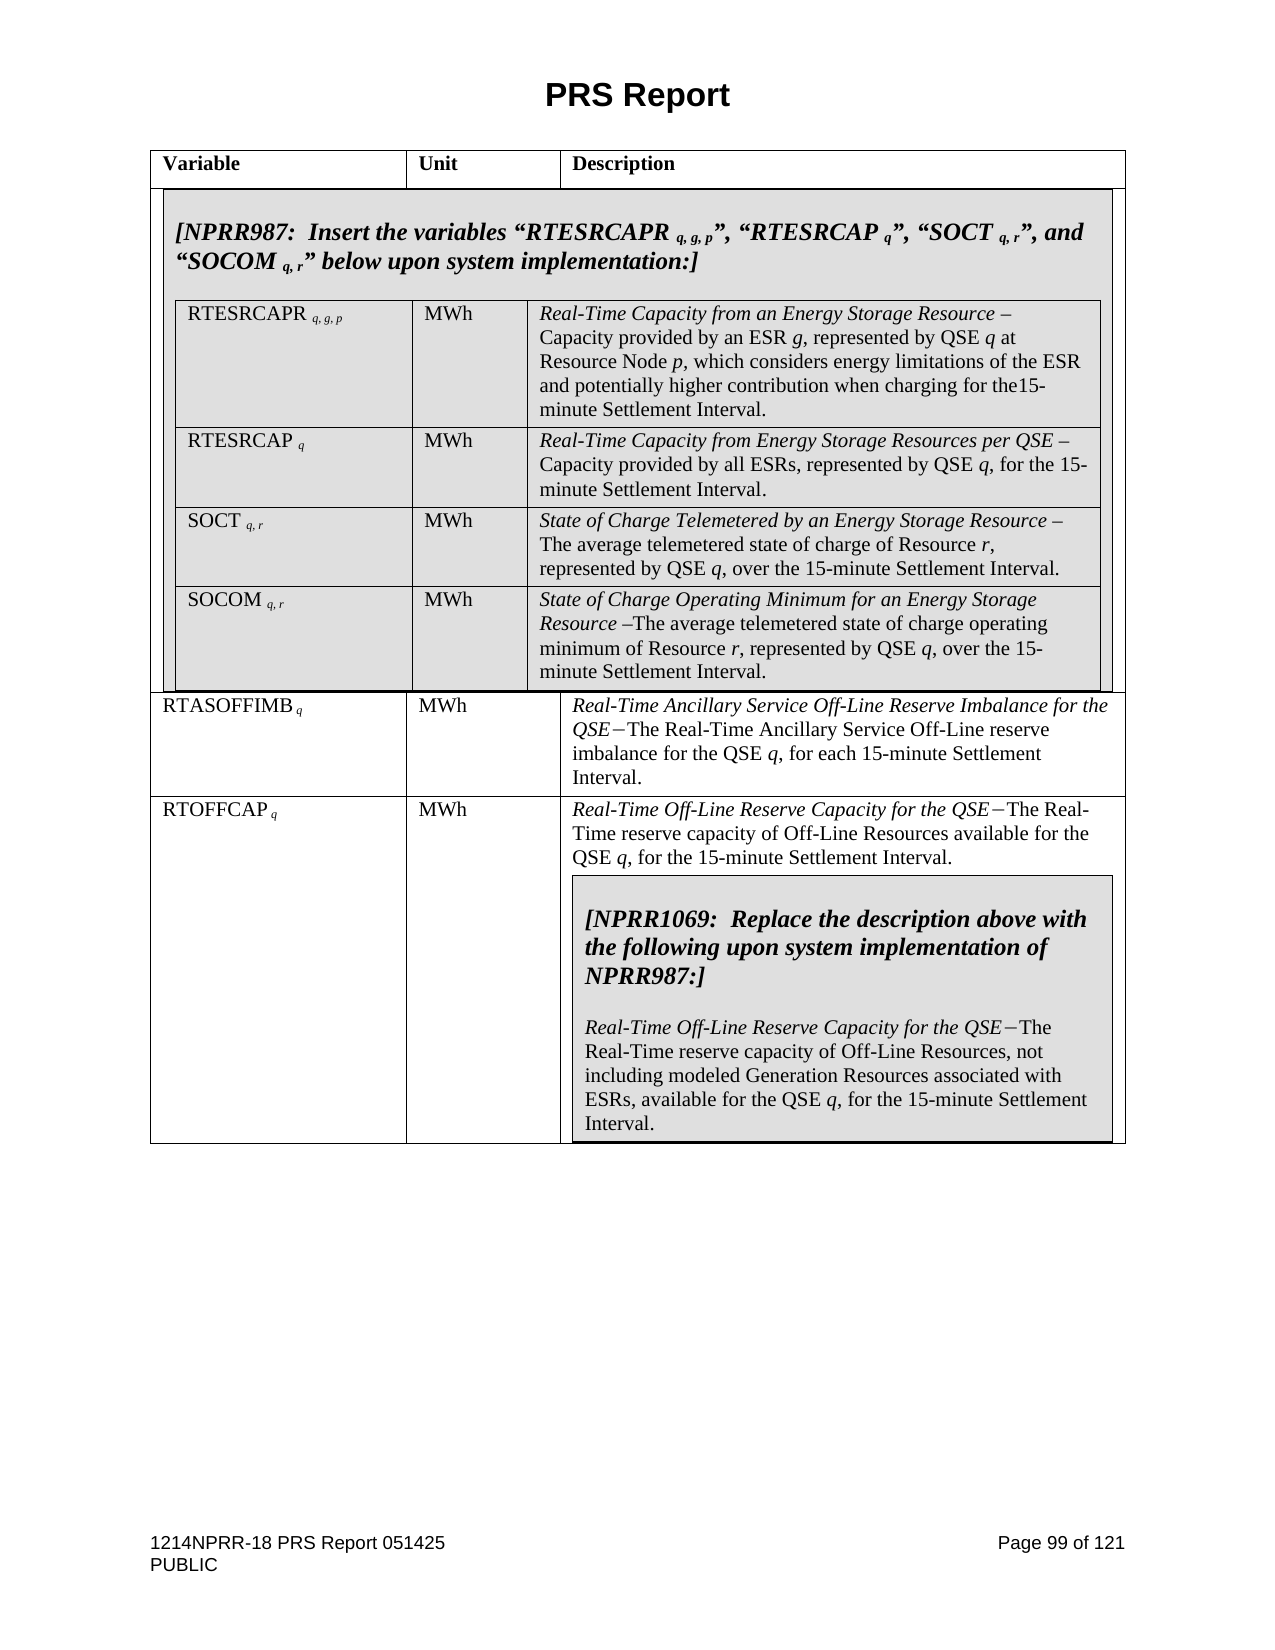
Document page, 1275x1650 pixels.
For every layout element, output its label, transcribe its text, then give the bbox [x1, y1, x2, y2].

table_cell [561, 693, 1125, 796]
table_header Unit [407, 151, 560, 188]
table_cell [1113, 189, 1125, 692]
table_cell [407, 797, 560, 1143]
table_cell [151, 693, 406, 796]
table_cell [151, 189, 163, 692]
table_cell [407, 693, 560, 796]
table_header Description [561, 151, 1125, 188]
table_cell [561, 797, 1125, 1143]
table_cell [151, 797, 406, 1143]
table_header Variable [151, 151, 406, 188]
